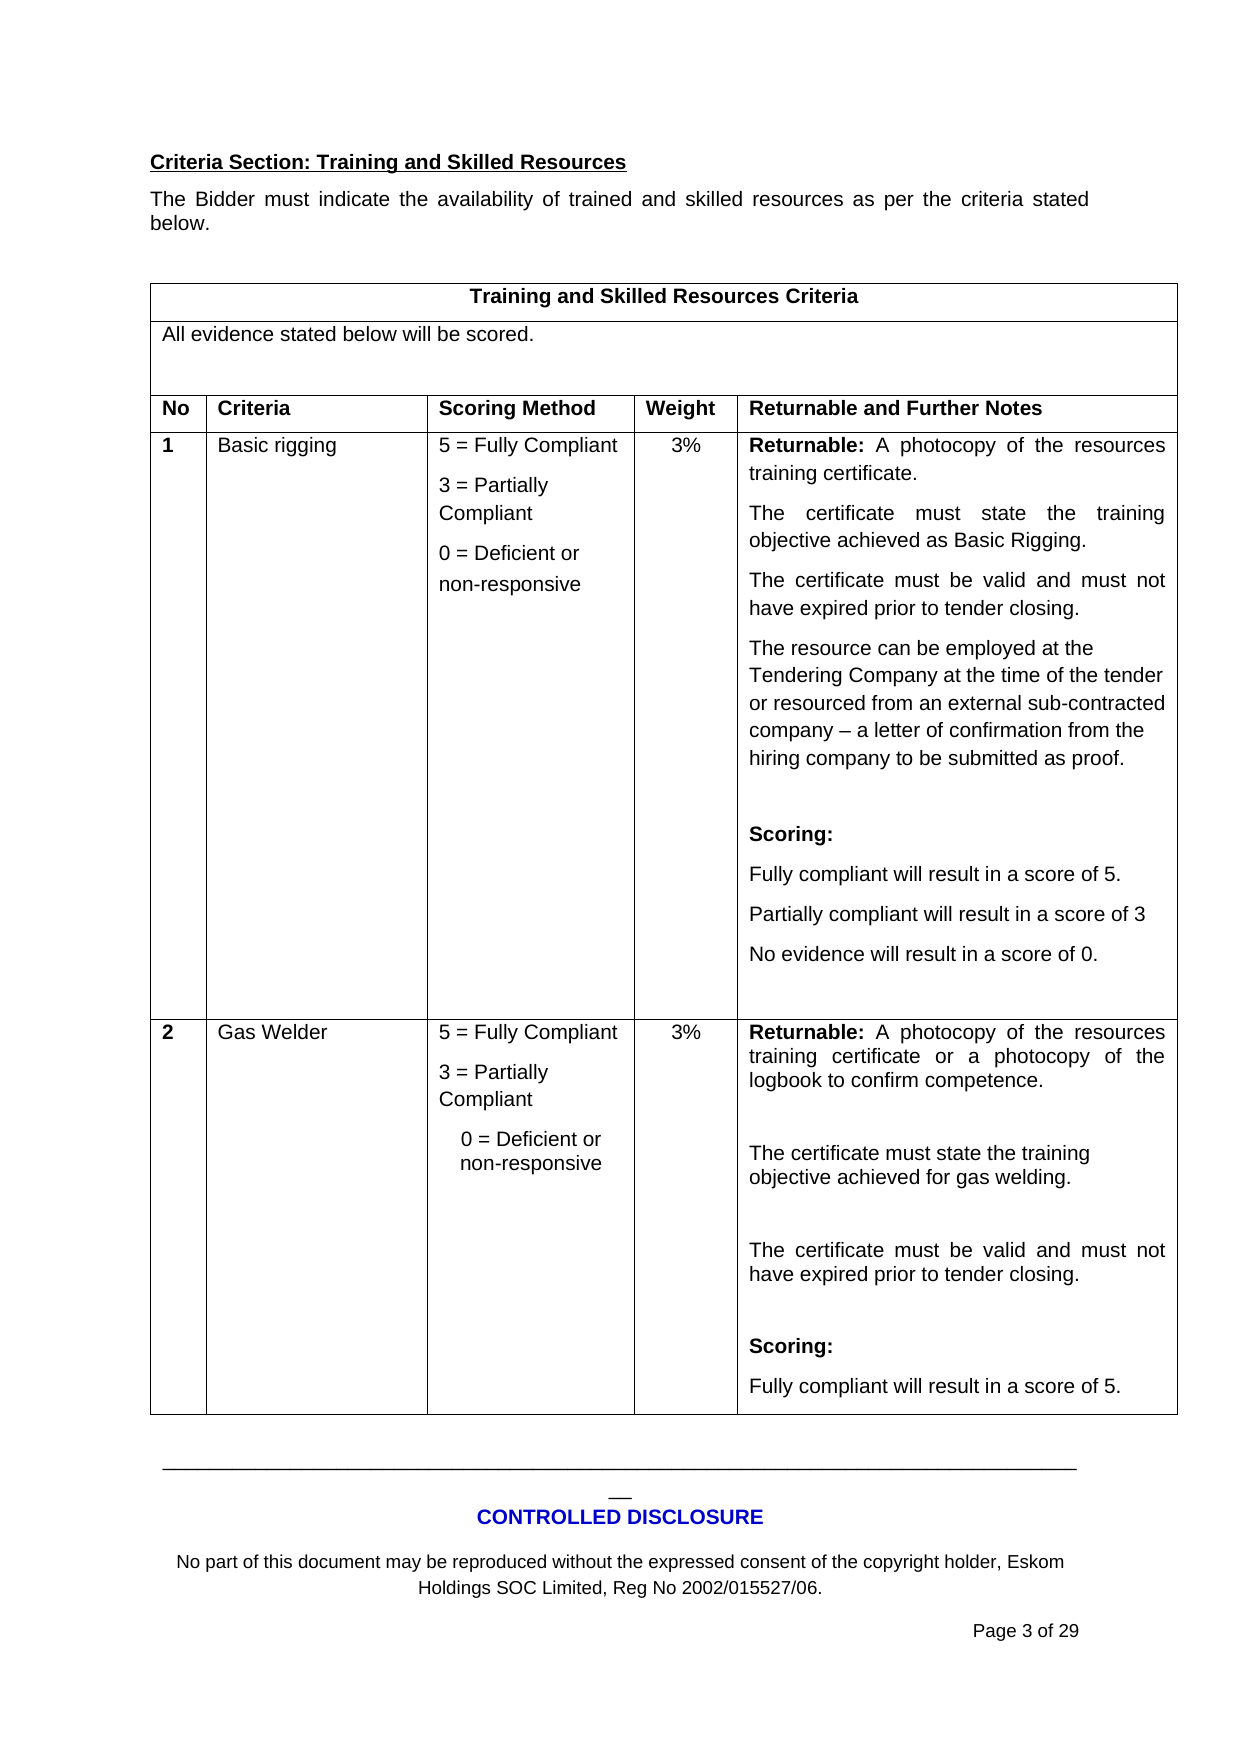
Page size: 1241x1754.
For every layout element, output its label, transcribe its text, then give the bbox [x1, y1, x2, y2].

table_cell Scoring Method [428, 396, 634, 432]
table_cell Basic rigging [207, 433, 427, 1019]
table_cell 2 [151, 1020, 206, 1414]
table_cell All evidence stated below will be scored. [151, 322, 1177, 395]
table_cell Criteria [207, 396, 427, 432]
table_cell 3% [635, 433, 737, 1019]
table_cell Returnable: A photocopy of the resources training certificate. The certificate must state the training objective achieved as Basic Rigging. The certificate must be valid and must not have expired prior to tender closing. The resource can be employed at the Tendering Company at the time of the tender or resourced from an external sub-contracted company – a letter of confirmation from the hiring company to be submitted as proof. Scoring: Fully compliant will result in a score of 5. Partially compliant will result in a score of 3 No evidence will result in a score of 0. [738, 433, 1177, 1019]
table_header Training and Skilled Resources Criteria [151, 284, 1177, 321]
table_cell Gas Welder [207, 1020, 427, 1414]
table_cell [428, 1020, 634, 1414]
table_cell Returnable and Further Notes [738, 396, 1177, 432]
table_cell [738, 1020, 1177, 1414]
text Criteria Section: Training and Skilled Resources [150, 150, 1090, 174]
table_cell Weight [635, 396, 737, 432]
text The Bidder must indicate the availability of trained and skilled resources as per the criteria stated below. [150, 186, 1090, 234]
table_cell 1 [151, 433, 206, 1019]
table_cell No [151, 396, 206, 432]
table_cell 5 = Fully Compliant 3 = Partially Compliant 0 = Deficient or non-responsive [428, 433, 634, 1019]
table_cell 3% [635, 1020, 737, 1414]
